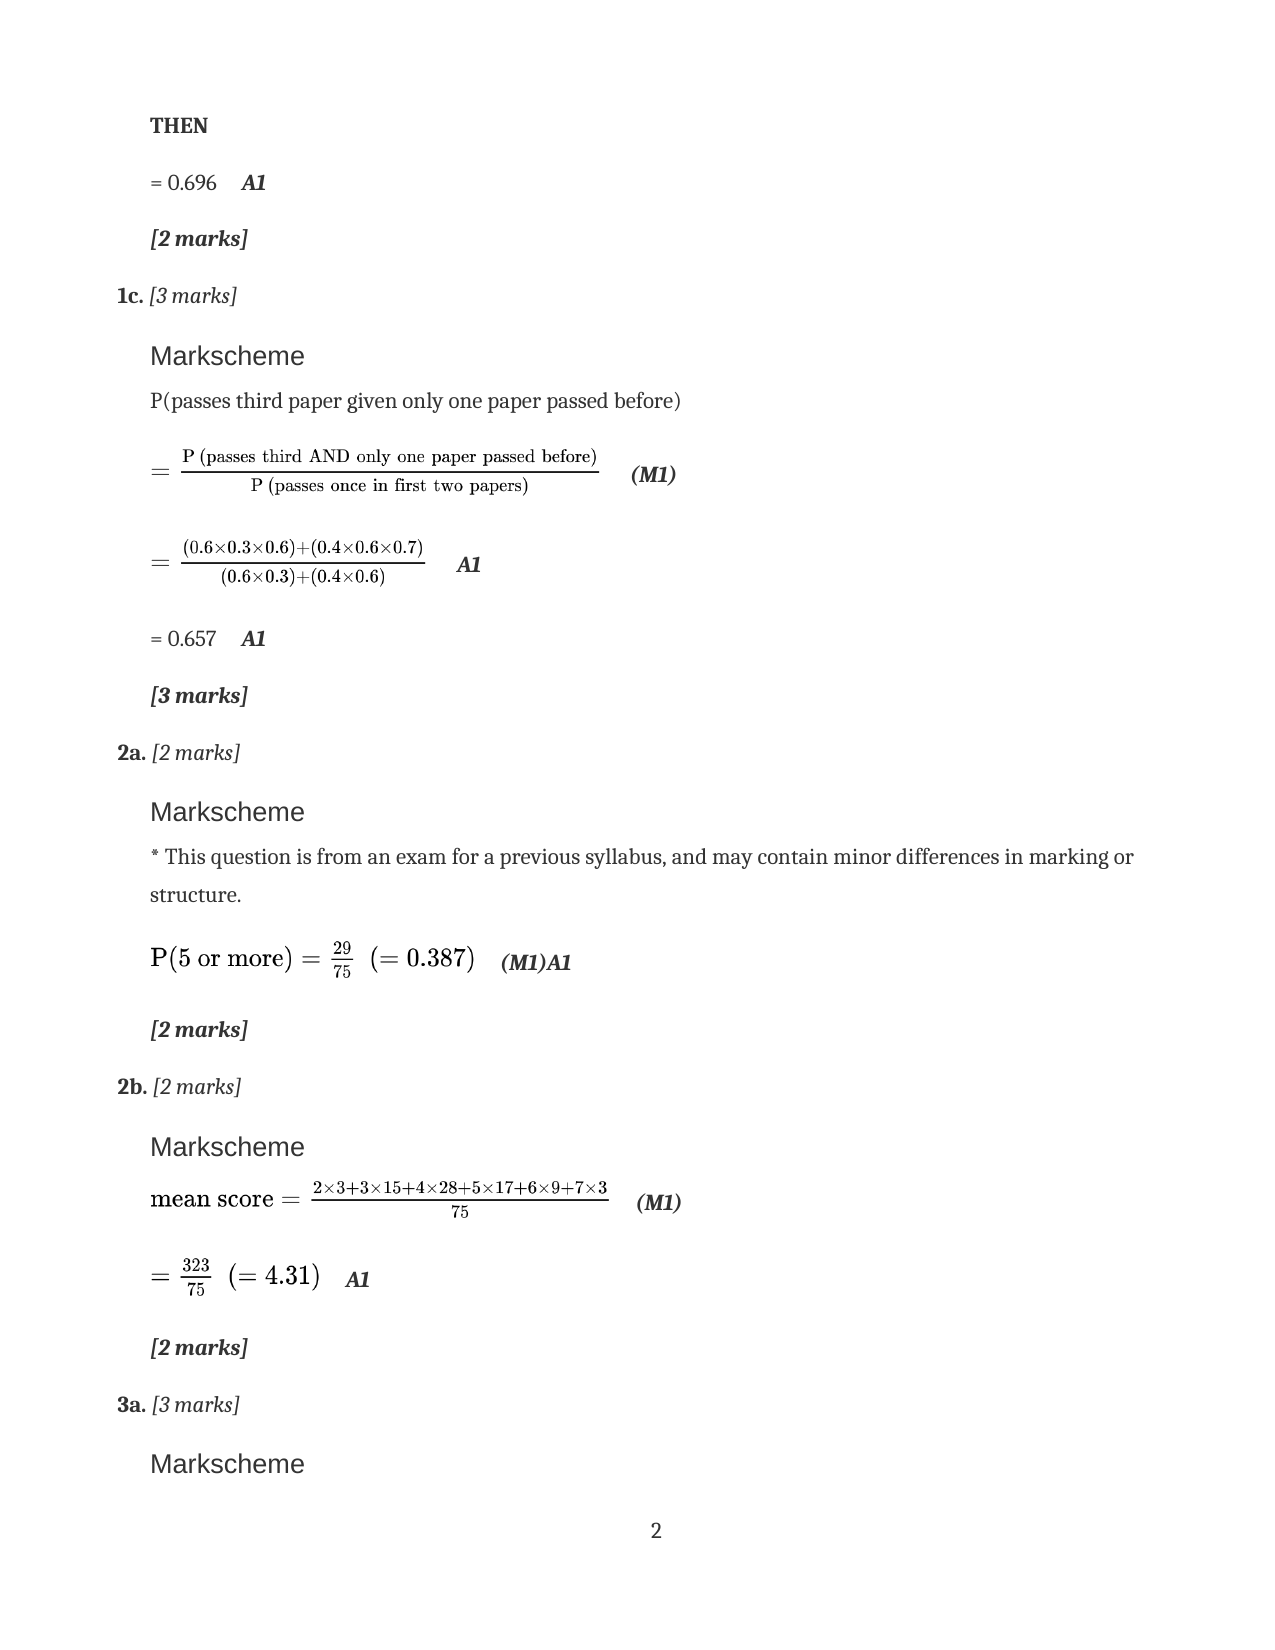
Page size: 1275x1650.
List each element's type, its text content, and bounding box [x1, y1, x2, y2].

text = 0.657 A1 [150, 626, 1162, 652]
text = 0.696 A1 [150, 169, 1162, 196]
text [2 marks] [150, 1017, 1162, 1043]
subtitle Markscheme [150, 1131, 1162, 1162]
picture [150, 1256, 321, 1299]
text THEN [150, 112, 1162, 139]
text [3 marks] [150, 682, 1162, 709]
subtitle Markscheme [150, 340, 1162, 371]
picture [150, 939, 476, 981]
text 1c. [3 marks] [112, 283, 1162, 309]
subtitle Markscheme [150, 796, 1162, 827]
picture [150, 1178, 611, 1221]
text [2 marks] [150, 226, 1162, 253]
text [2 marks] [150, 1334, 1162, 1361]
picture [150, 444, 600, 499]
text P(passes third paper given only one paper passed before) [150, 388, 1162, 414]
text * This question is from an exam for a previous syllabus, and may contain minor differences in marking or structure. [150, 844, 1162, 909]
text 3a. [3 marks] [112, 1391, 1162, 1418]
text A1 [150, 1257, 1162, 1304]
picture [150, 535, 428, 590]
subtitle Markscheme [150, 1448, 1162, 1479]
text 2a. [2 marks] [112, 739, 1162, 766]
text 2b. [2 marks] [112, 1074, 1162, 1100]
